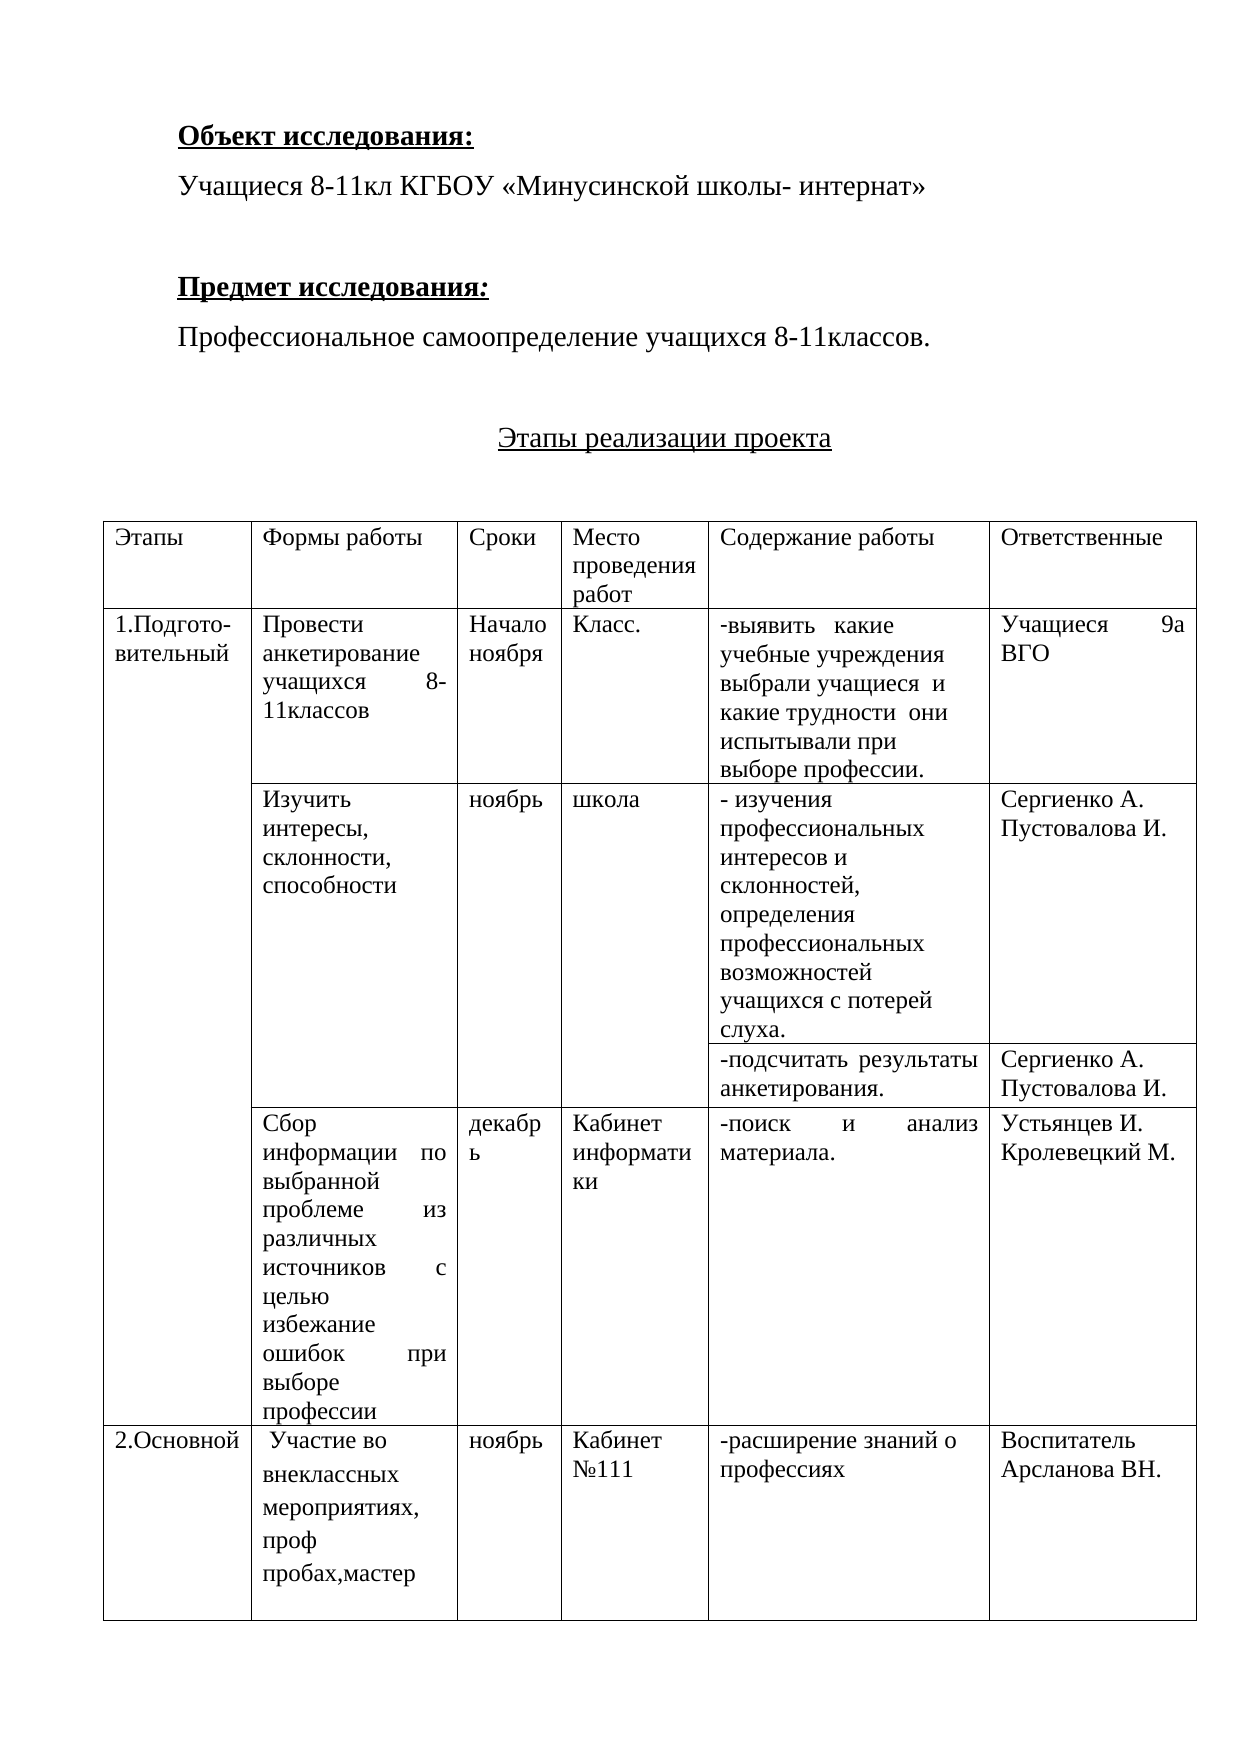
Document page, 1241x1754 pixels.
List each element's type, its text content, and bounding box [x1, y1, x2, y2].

table_cell Провести анкетирование учащихся 8-11классов [252, 609, 457, 783]
table_header Сроки [458, 522, 561, 608]
table_cell Изучить интересы, склонности, способности [252, 784, 457, 1107]
table_header Содержание работы [709, 522, 989, 608]
table_cell Кабинет информатики [562, 1108, 708, 1424]
table_cell ноябрь [458, 1426, 561, 1619]
table_cell - изучения профессиональных интересов и склонностей, определения профессиональных возможностей учащихся с потерей слуха. [709, 784, 989, 1043]
table_header Формы работы [252, 522, 457, 608]
table_cell Класс. [562, 609, 708, 783]
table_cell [990, 1426, 1196, 1619]
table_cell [252, 1426, 457, 1619]
table_cell Сбор информации по выбранной проблеме из различных источников с целью избежание ошибок при выборе профессии [252, 1108, 457, 1424]
text Профессиональное самоопределение учащихся 8-11классов. [177, 319, 1152, 353]
table_header Этапы [104, 522, 251, 608]
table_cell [709, 1426, 989, 1619]
table_header Ответственные [990, 522, 1196, 608]
table_cell Учащиеся 9а ВГО [990, 609, 1196, 783]
table_cell -выявить какие учебные учреждения выбрали учащиеся и какие трудности они испытывали при выборе профессии. [709, 609, 989, 783]
text Объект исследования: [177, 118, 1152, 152]
table_cell Кабинет №111 [562, 1426, 708, 1619]
table_cell ноябрь [458, 784, 561, 1107]
table_header Место проведения работ [562, 522, 708, 608]
table_cell декабрь [458, 1108, 561, 1424]
text Предмет исследования: [177, 269, 1152, 303]
table_cell школа [562, 784, 708, 1107]
table_cell Сергиенко А. Пустовалова И. [990, 1044, 1196, 1107]
table_cell -поиск и анализ материала. [709, 1108, 989, 1424]
text Учащиеся 8-11кл КГБОУ «Минусинской школы- интернат» [177, 168, 1152, 202]
table_cell 1.Подгото- вительный [104, 609, 251, 1424]
table_cell Устьянцев И. Кролевецкий М. [990, 1108, 1196, 1424]
text Этапы реализации проекта [177, 420, 1152, 453]
table_cell 2.Основной [104, 1426, 251, 1619]
table_cell Сергиенко А. Пустовалова И. [990, 784, 1196, 1043]
table_cell Начало ноября [458, 609, 561, 783]
table_cell -подсчитать результаты анкетирования. [709, 1044, 989, 1107]
